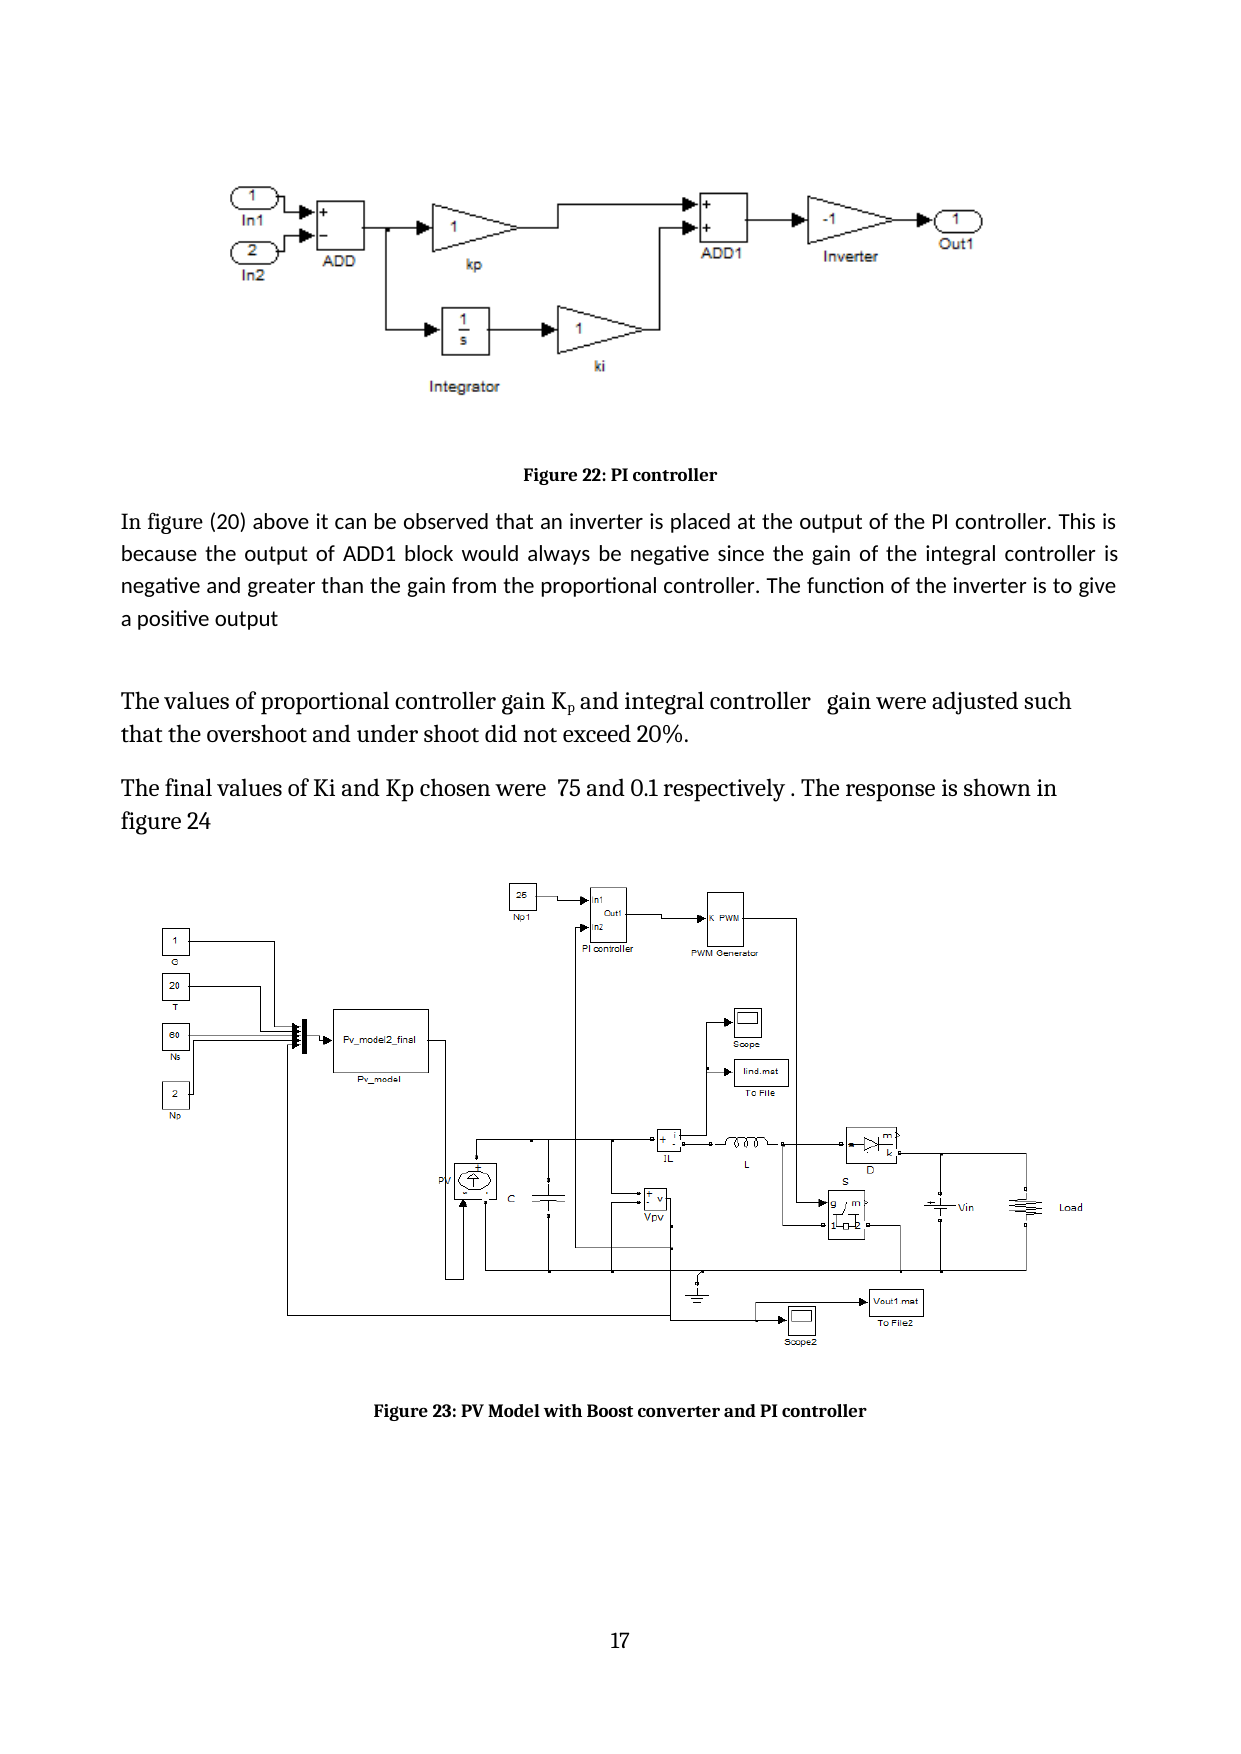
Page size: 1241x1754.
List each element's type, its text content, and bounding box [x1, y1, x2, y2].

text In figure (20) above it can be observed that an inverter is placed at the output of the PI controller. This is because the output of ADD1 block would always be negative since the gain of the integral controller is negative and greater than the gain from the proportional controller. The function of the inverter is to give a positive output [121, 507, 1120, 632]
text The values of proportional controller gain Kp and integral controller gain were adjusted such that the overshoot and under shoot did not exceed 20%. [121, 687, 1114, 749]
picture [190, 150, 1050, 461]
picture [150, 860, 1089, 1377]
text The final values of Ki and Kp chosen were 75 and 0.1 respectively . The response is shown in figure 24 [121, 774, 1114, 836]
